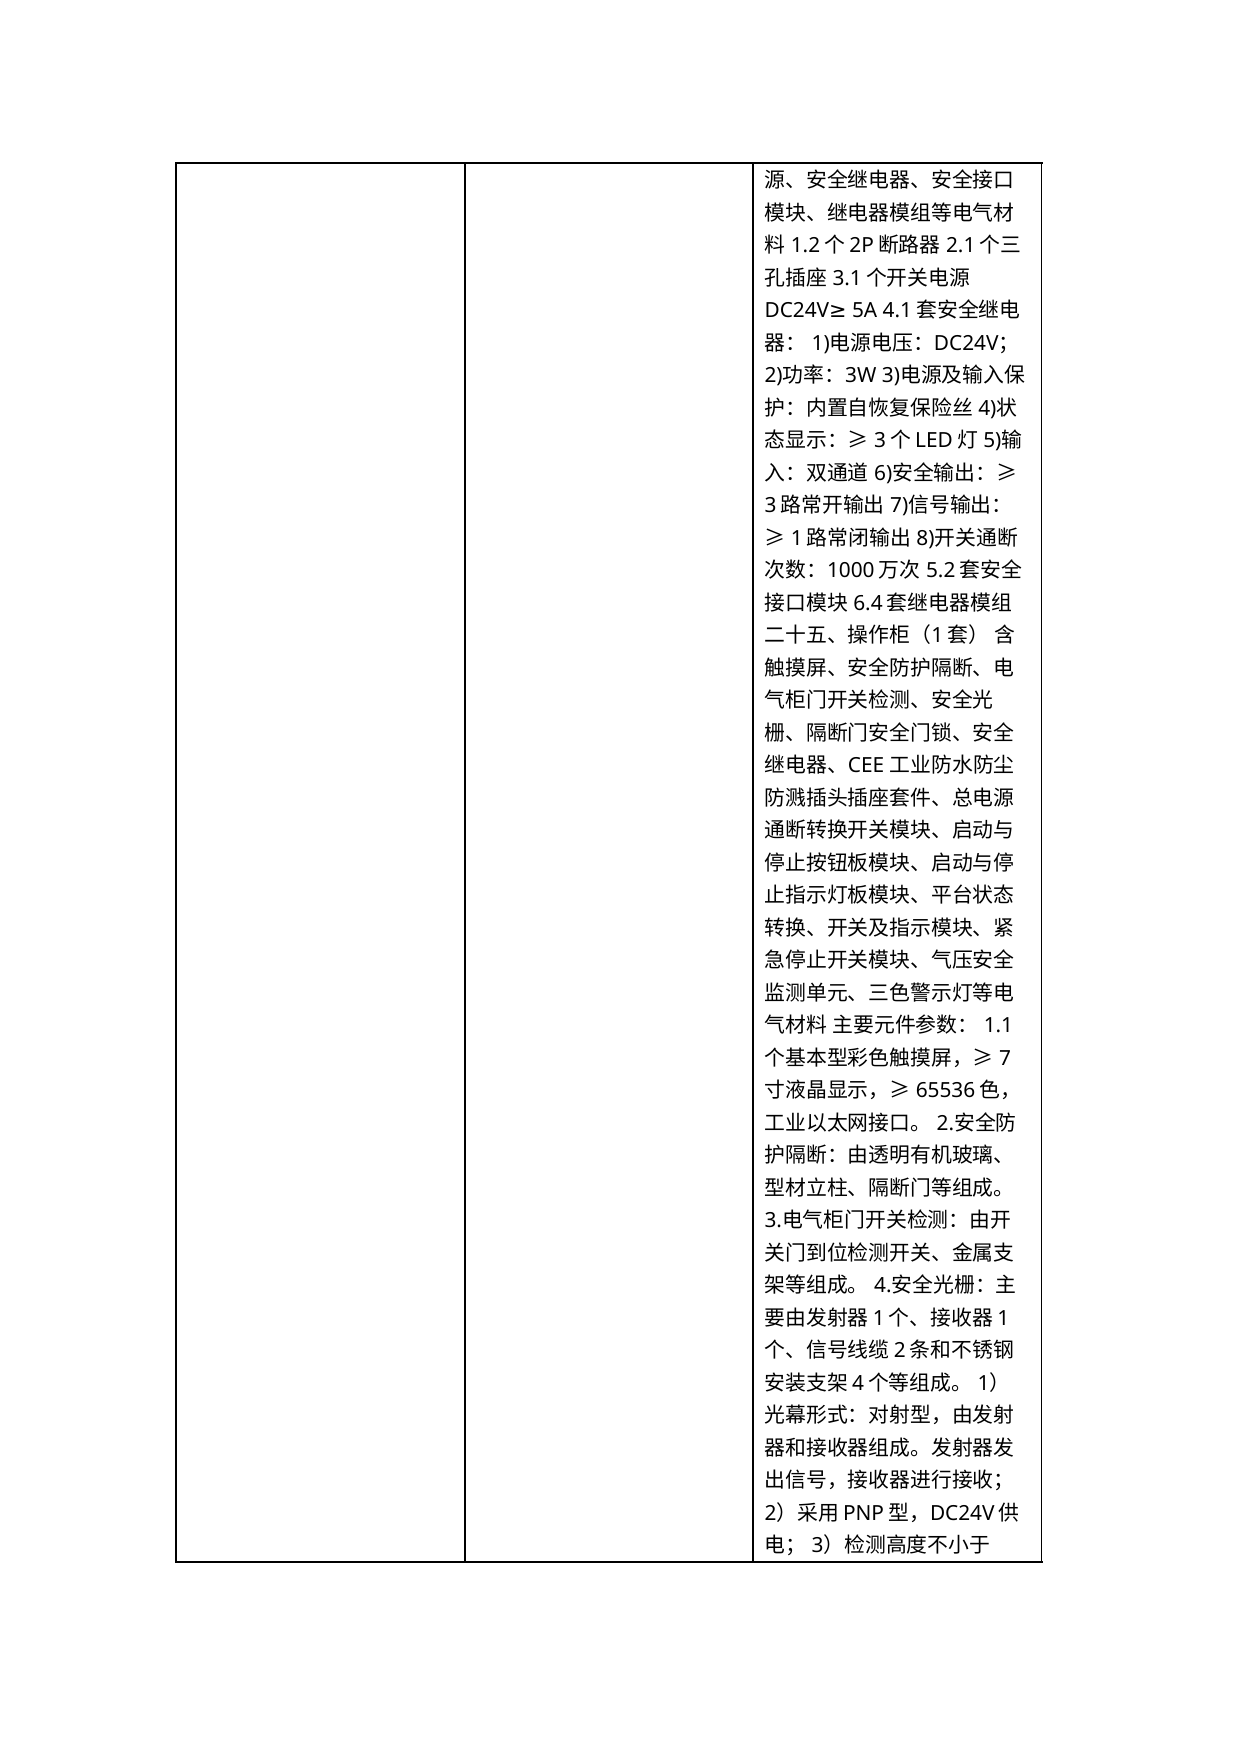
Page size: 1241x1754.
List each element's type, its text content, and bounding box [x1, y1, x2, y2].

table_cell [754, 164, 1041, 1561]
table_cell 3 [177, 164, 464, 1561]
table_cell [466, 164, 752, 1561]
